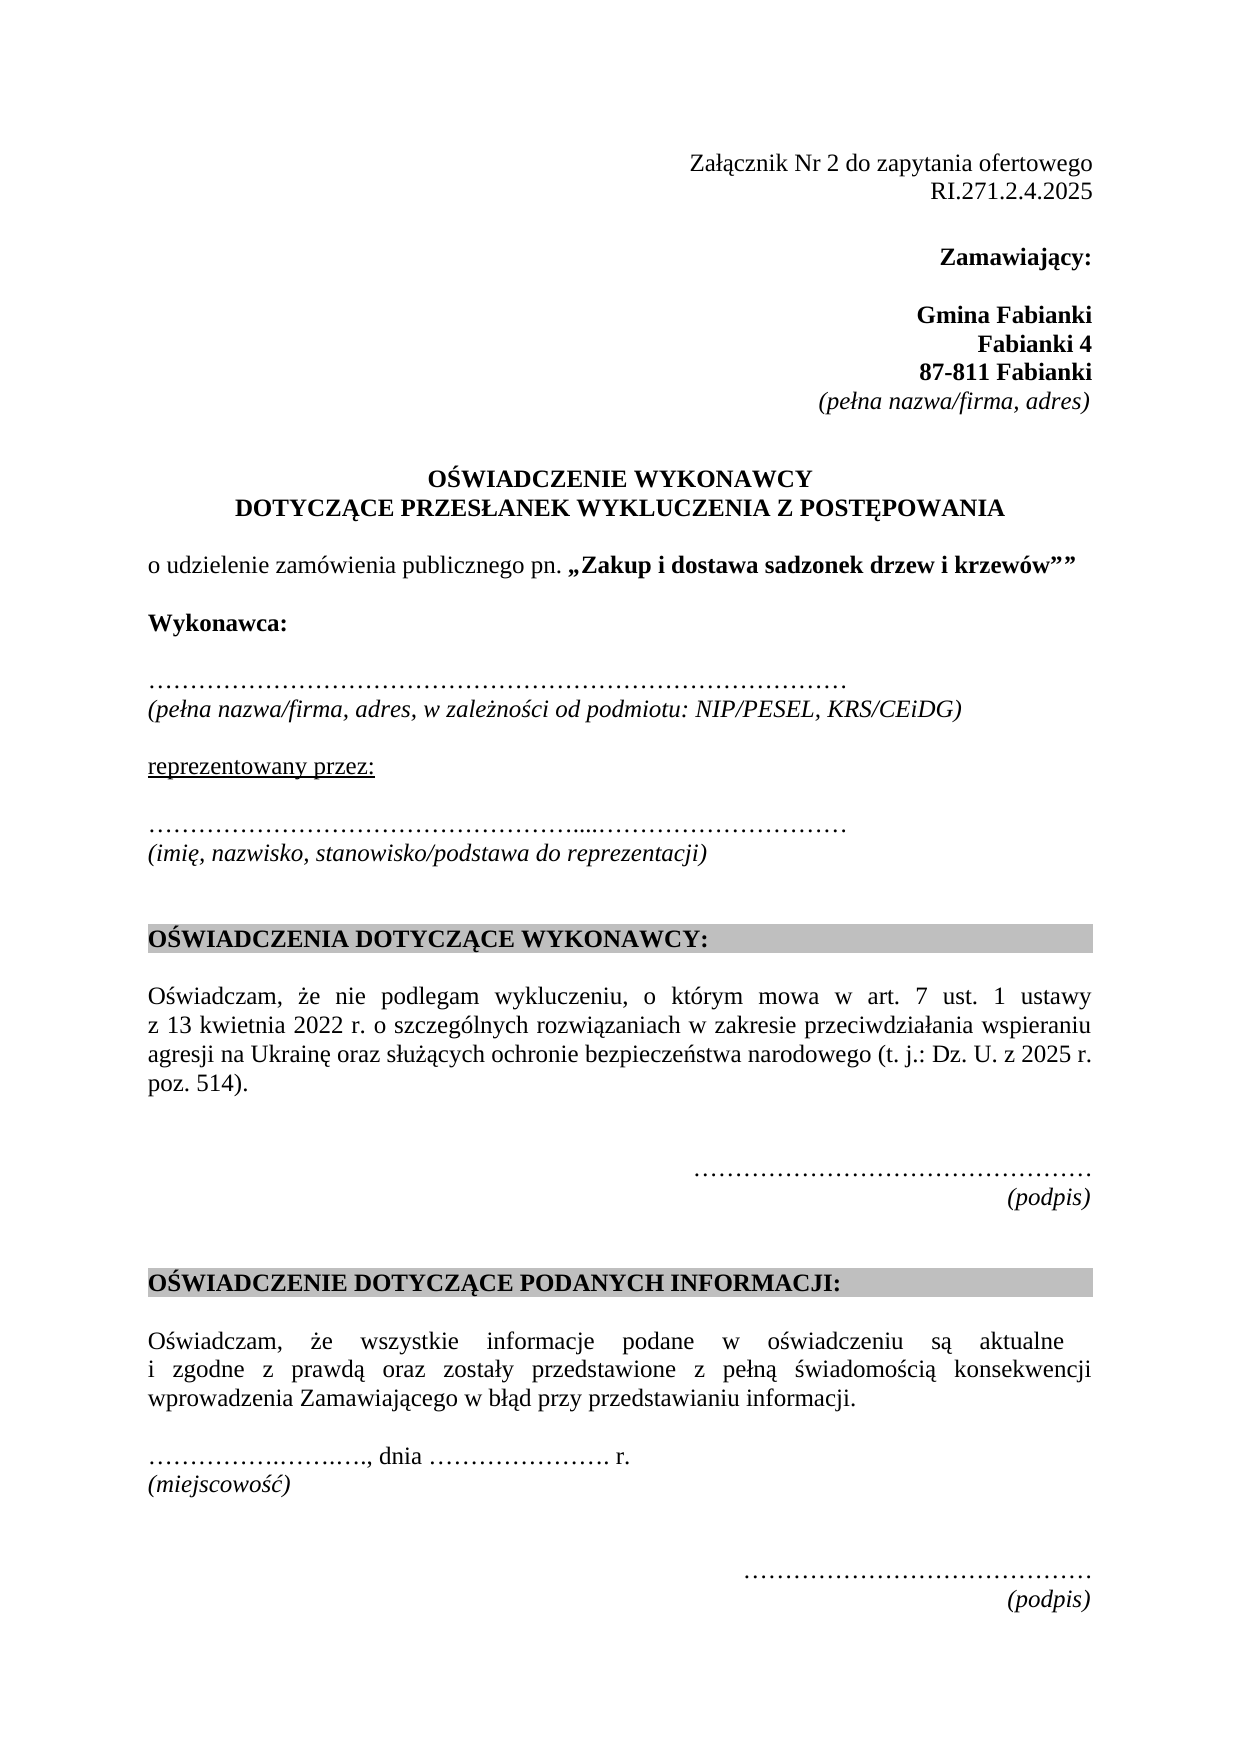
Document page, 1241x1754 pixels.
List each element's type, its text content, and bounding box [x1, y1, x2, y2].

text OŚWIADCZENIE DOTYCZĄCE PODANYCH INFORMACJI: [148, 1268, 1093, 1297]
text Oświadczam, że nie podlegam wykluczeniu, o którym mowa w art. 7 ust. 1 ustawy z 13 kwietnia 2022 r. o szczególnych rozwiązaniach w zakresie przeciwdziałania wspieraniu agresji na Ukrainę oraz służących ochronie bezpieczeństwa narodowego (t. j.: Dz. U. z 2025 r. poz. 514). [148, 981, 1093, 1096]
text (podpis) [738, 1182, 1093, 1211]
text …………….…….…., dnia …………………. r. [148, 1441, 1093, 1469]
text Oświadczam, że wszystkie informacje podane w oświadczeniu są aktualne i zgodne z prawdą oraz zostały przedstawione z pełną świadomością konsekwencji wprowadzenia Zamawiającego w błąd przy przedstawianiu informacji. [148, 1326, 1093, 1412]
text Załącznik Nr 2 do zapytania ofertowego [148, 148, 1093, 176]
text ……………………………………………....………………………… [148, 809, 1093, 838]
text Wykonawca: [148, 608, 1093, 636]
text ………………………………………… [148, 1153, 1093, 1182]
text DOTYCZĄCE PRZESŁANEK WYKLUCZENIA Z POSTĘPOWANIA [148, 493, 1093, 521]
text (miejscowość) [148, 1469, 1093, 1498]
text o udzielenie zamówienia publicznego pn. „Zakup i dostawa sadzonek drzew i krzewów”” [148, 550, 1093, 579]
text (podpis) [148, 1584, 1093, 1612]
text (pełna nazwa/firma, adres, w zależności od podmiotu: NIP/PESEL, KRS/CEiDG) [148, 694, 1093, 723]
text ………………………………………………………………………… [148, 665, 1093, 694]
text …………………………………… [148, 1555, 1093, 1584]
text reprezentowany przez: [148, 751, 1093, 780]
text OŚWIADCZENIA DOTYCZĄCE WYKONAWCY: [148, 924, 1093, 953]
text (imię, nazwisko, stanowisko/podstawa do reprezentacji) [148, 838, 1093, 866]
text OŚWIADCZENIE WYKONAWCY [148, 464, 1093, 493]
text RI.271.2.4.2025 [148, 176, 1093, 205]
